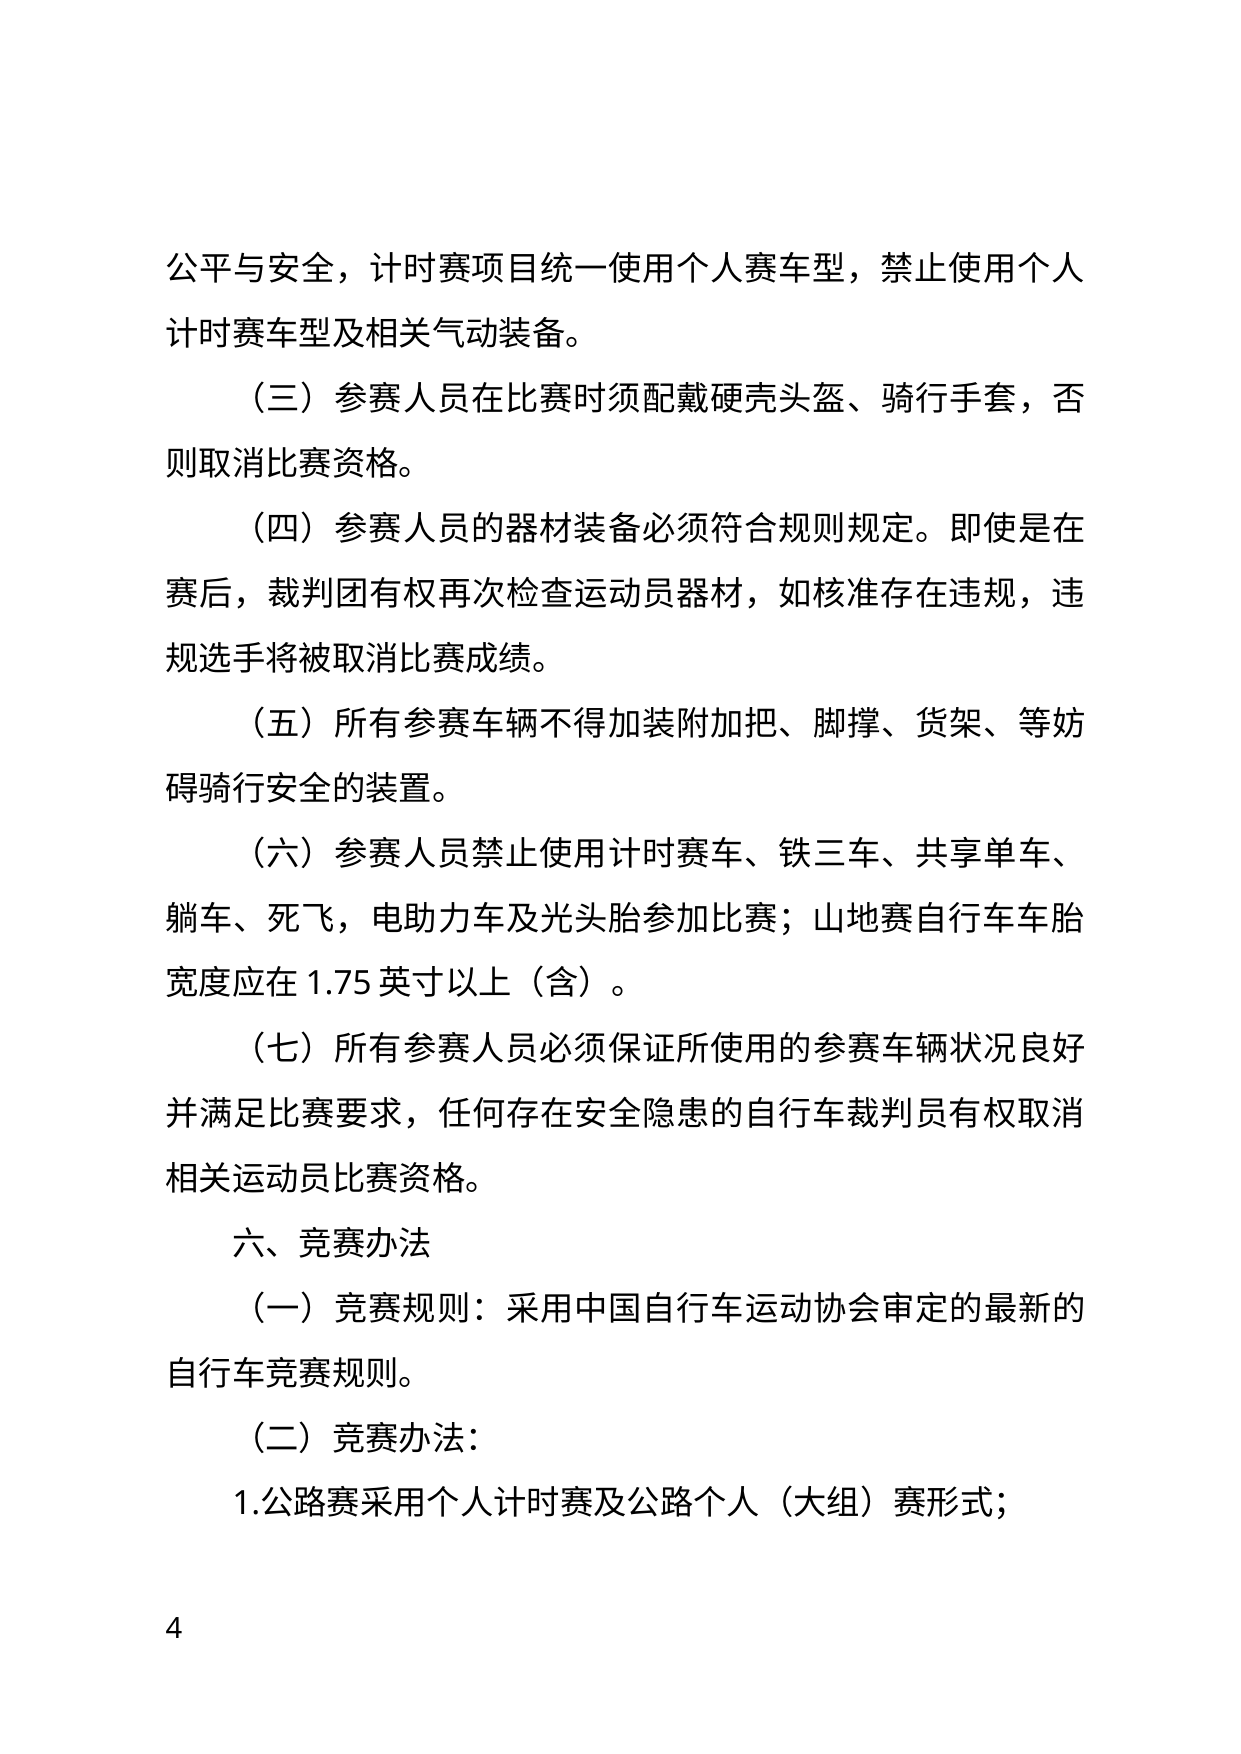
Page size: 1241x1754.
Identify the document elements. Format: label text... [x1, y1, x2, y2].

text 1.公路赛采用个人计时赛及公路个人（大组）赛形式； [165, 1468, 1087, 1533]
text 六、竞赛办法 [165, 1208, 1087, 1273]
text （四）参赛人员的器材装备必须符合规则规定。即使是在赛后，裁判团有权再次检查运动员器材，如核准存在违规，违规选手将被取消比赛成绩。 [165, 493, 1087, 688]
text （六）参赛人员禁止使用计时赛车、铁三车、共享单车、躺车、死飞，电助力车及光头胎参加比赛；山地赛自行车车胎宽度应在1.75英寸以上（含）。 [165, 818, 1087, 1013]
text （三）参赛人员在比赛时须配戴硬壳头盔、骑行手套，否则取消比赛资格。 [165, 363, 1087, 493]
text （二）竞赛办法： [165, 1403, 1087, 1468]
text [165, 233, 1087, 363]
text （七）所有参赛人员必须保证所使用的参赛车辆状况良好并满足比赛要求，任何存在安全隐患的自行车裁判员有权取消相关运动员比赛资格。 [165, 1013, 1087, 1208]
text （一）竞赛规则：采用中国自行车运动协会审定的最新的自行车竞赛规则。 [165, 1273, 1087, 1403]
text （五）所有参赛车辆不得加装附加把、脚撑、货架、等妨碍骑行安全的装置。 [165, 688, 1087, 818]
